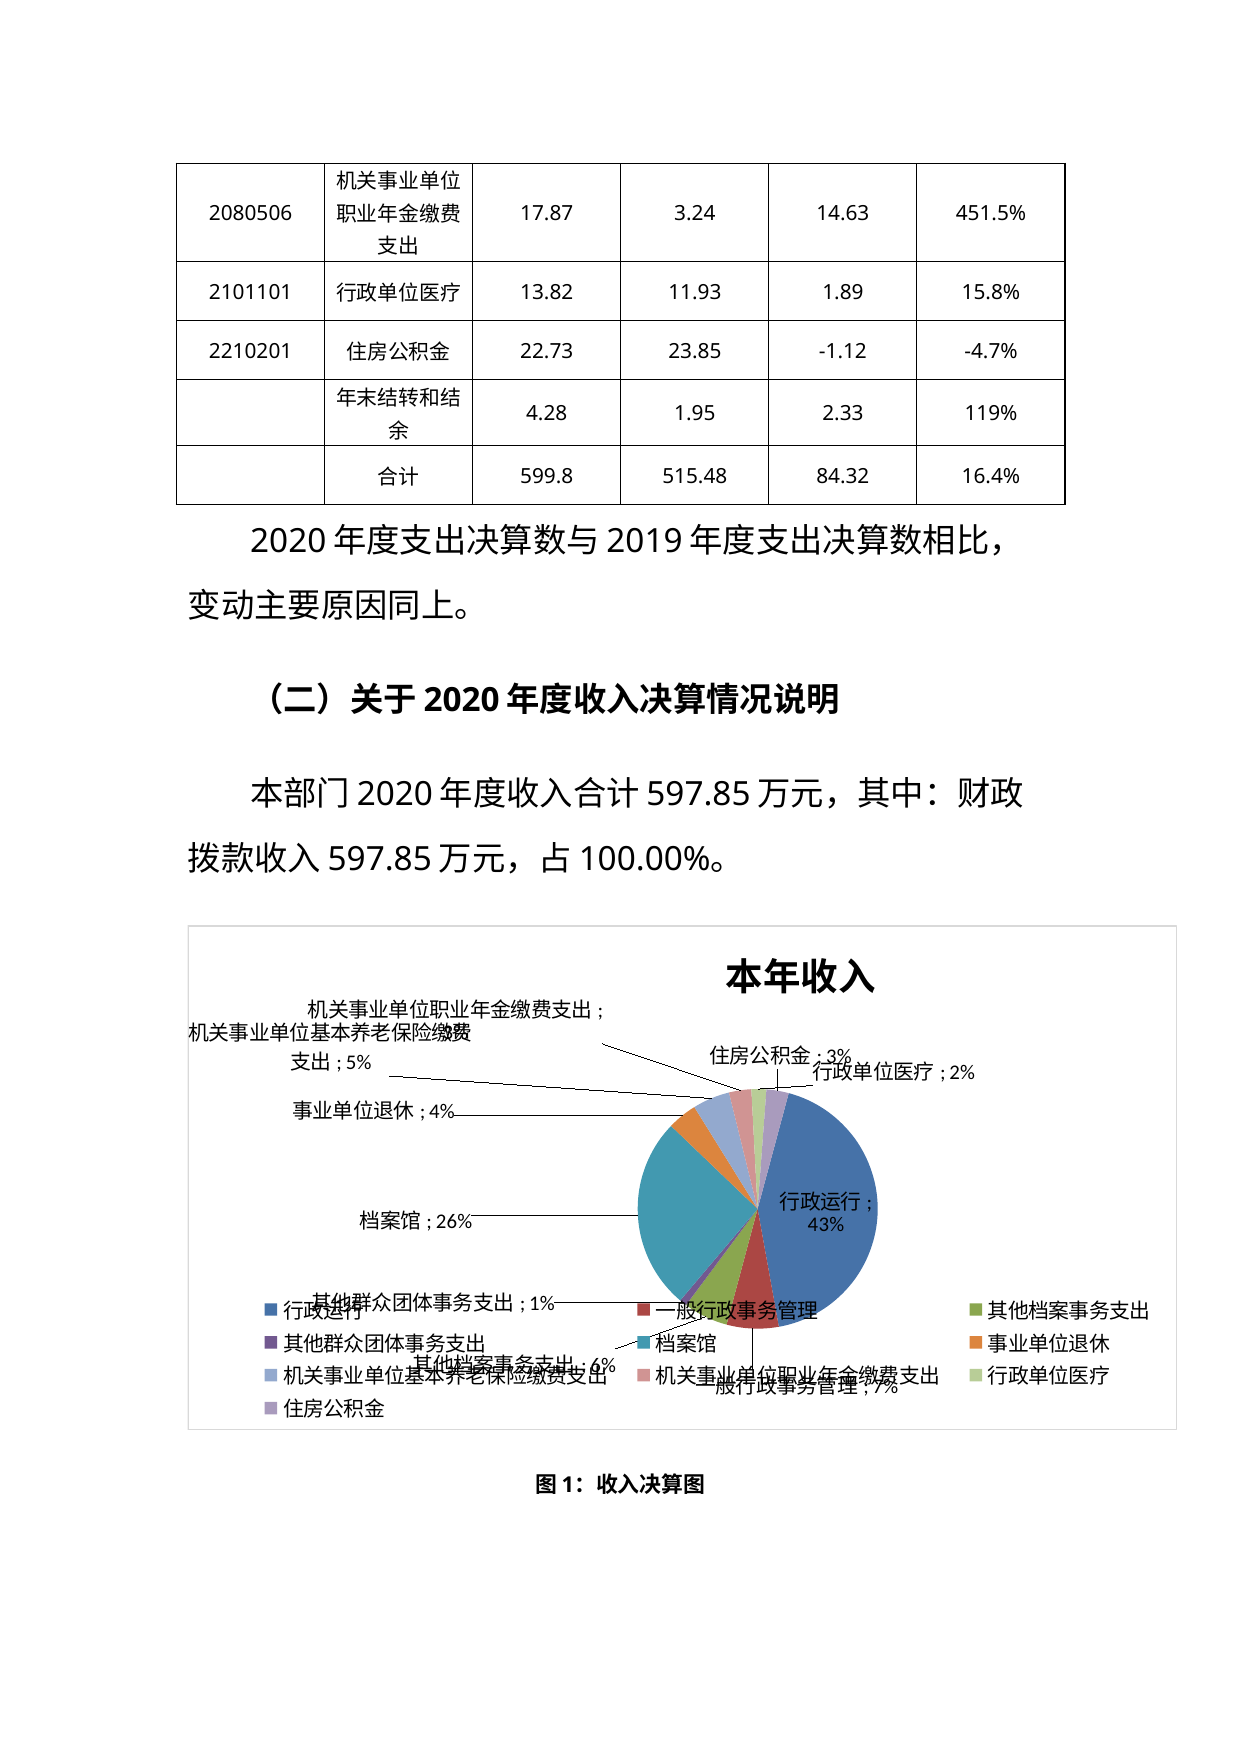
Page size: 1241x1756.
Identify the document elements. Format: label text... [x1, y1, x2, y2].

table_cell 合计 [325, 446, 472, 504]
table_cell [177, 446, 324, 504]
table_cell -1.12 [769, 321, 916, 379]
table_cell 4.28 [473, 380, 620, 445]
table_cell 515.48 [621, 446, 768, 504]
table_cell 11.93 [621, 262, 768, 320]
table_cell 年末结转和结余 [325, 380, 472, 445]
table_cell 22.73 [473, 321, 620, 379]
text 2020年度支出决算数与2019年度支出决算数相比，变动主要原因同上。 [187, 505, 1053, 635]
table_cell -4.7% [917, 321, 1064, 379]
table_cell 14.63 [769, 164, 916, 261]
text 本部门2020年度收入合计597.85万元，其中：财政拨款收入597.85万元，占100.00%。 [187, 759, 1053, 889]
table_cell 2.33 [769, 380, 916, 445]
table_cell 1.89 [769, 262, 916, 320]
table_cell 599.8 [473, 446, 620, 504]
table_cell 16.4% [917, 446, 1064, 504]
table_cell 13.82 [473, 262, 620, 320]
table_cell 15.8% [917, 262, 1064, 320]
table_cell 17.87 [473, 164, 620, 261]
table_cell 451.5% [917, 164, 1064, 261]
table_cell 住房公积金 [325, 321, 472, 379]
table_cell 机关事业单位职业年金缴费支出 [325, 164, 472, 261]
text （二）关于2020年度收入决算情况说明 [187, 664, 1053, 729]
text 图1：收入决算图 [187, 1467, 1053, 1499]
table_cell 2210201 [177, 321, 324, 379]
table_cell 23.85 [621, 321, 768, 379]
table_cell 2101101 [177, 262, 324, 320]
table_cell 3.24 [621, 164, 768, 261]
table_cell 84.32 [769, 446, 916, 504]
table_cell 2080506 [177, 164, 324, 261]
table_cell 119% [917, 380, 1064, 445]
table_cell 行政单位医疗 [325, 262, 472, 320]
table_cell 1.95 [621, 380, 768, 445]
table_cell [177, 380, 324, 445]
